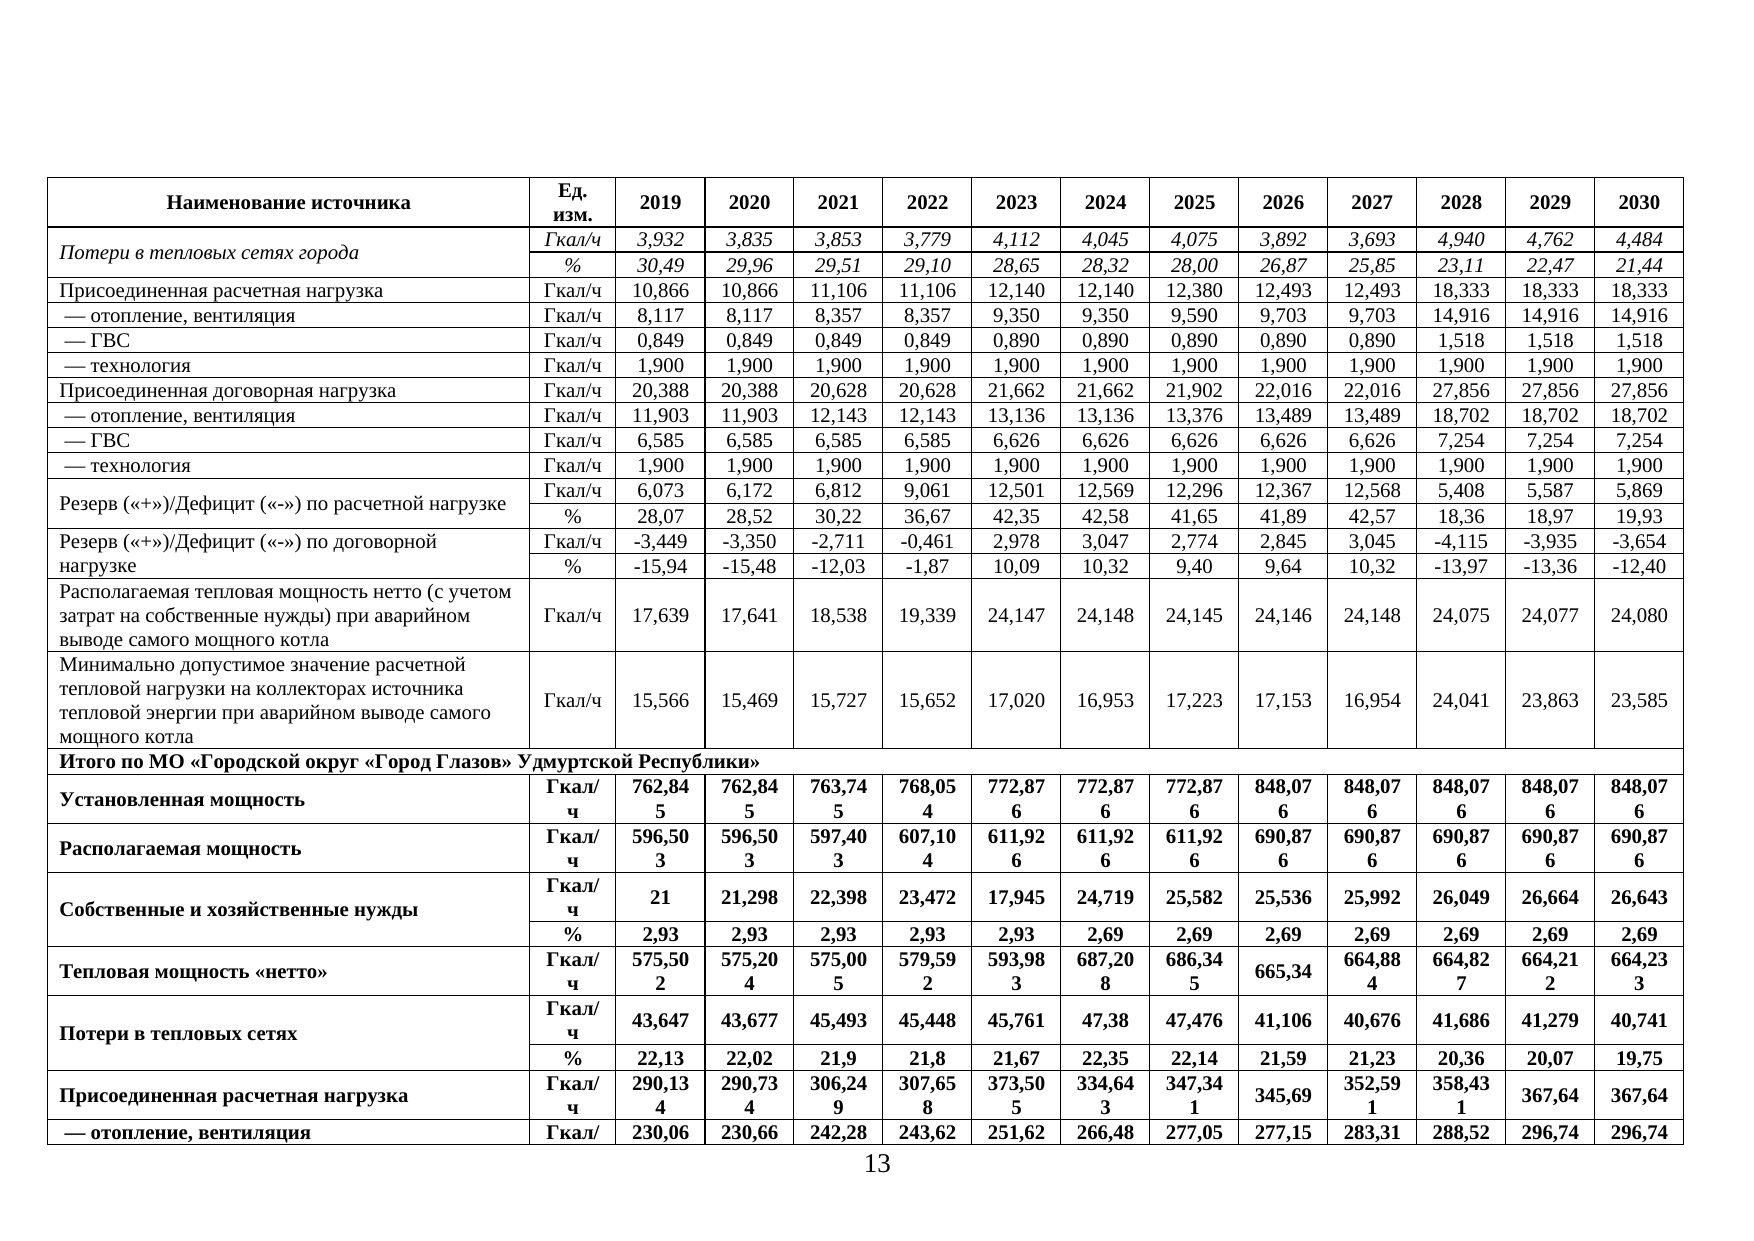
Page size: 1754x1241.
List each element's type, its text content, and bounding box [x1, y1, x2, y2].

table_cell 611,926 [1150, 824, 1238, 872]
table_cell 18,702 [1417, 403, 1505, 427]
table_cell 10,32 [1328, 554, 1416, 578]
table_cell 664,233 [1595, 947, 1683, 995]
table_cell 3,853 [794, 228, 882, 251]
table_cell 9,64 [1239, 554, 1327, 578]
table_cell Гкал/ч [530, 652, 615, 748]
table_cell 2,774 [1150, 529, 1238, 553]
table_header 2022 [883, 178, 971, 226]
table_cell 347,341 [1150, 1071, 1238, 1119]
table_cell 18,333 [1417, 278, 1505, 302]
table_cell -3,654 [1595, 529, 1683, 553]
table_cell 1,900 [883, 353, 971, 377]
table_cell 3,892 [1239, 228, 1327, 251]
table_cell 6,626 [1328, 428, 1416, 452]
table_cell 12,501 [972, 479, 1060, 502]
table_cell Гкал/ч [530, 1120, 615, 1144]
table_cell 1,518 [1506, 328, 1594, 352]
table_cell 20,628 [883, 378, 971, 402]
table_cell 10,866 [616, 278, 704, 302]
table_cell 1,900 [1417, 453, 1505, 477]
table_cell 23,11 [1417, 253, 1505, 277]
table_cell 21,662 [1061, 378, 1149, 402]
table_cell 41,106 [1239, 996, 1327, 1044]
table_cell 0,849 [794, 328, 882, 352]
table_cell Гкал/ч [530, 1071, 615, 1119]
table_cell 12,569 [1061, 479, 1149, 502]
table_cell 12,493 [1328, 278, 1416, 302]
table_cell 47,38 [1061, 996, 1149, 1044]
table_cell 8,117 [616, 303, 704, 327]
table_cell 12,568 [1328, 479, 1416, 502]
table_cell 2,69 [1595, 922, 1683, 946]
table_header Наименование источника [48, 178, 529, 226]
table_cell -15,48 [706, 554, 793, 578]
table_cell Присоединенная расчетная нагрузка [48, 1071, 529, 1119]
table_cell 664,884 [1328, 947, 1416, 995]
table_cell — отопление, вентиляция [48, 1120, 529, 1144]
table_cell Гкал/ч [530, 529, 615, 553]
table_cell — технология [48, 353, 529, 377]
table_cell 2,69 [1328, 922, 1416, 946]
table_cell 21,902 [1150, 378, 1238, 402]
table_cell 7,254 [1417, 428, 1505, 452]
table_cell 26,664 [1506, 873, 1594, 921]
table_cell Гкал/ч [530, 303, 615, 327]
table_cell 43,677 [706, 996, 793, 1044]
table_cell 45,493 [794, 996, 882, 1044]
table_cell 0,849 [706, 328, 793, 352]
table_cell 5,408 [1417, 479, 1505, 502]
table_cell 15,469 [706, 652, 793, 748]
table_cell 690,876 [1595, 824, 1683, 872]
table_cell 18,333 [1506, 278, 1594, 302]
table_cell 358,431 [1417, 1071, 1505, 1119]
table_cell 4,112 [972, 228, 1060, 251]
table_cell 21,8 [883, 1045, 971, 1069]
table_cell 3,779 [883, 228, 971, 251]
table_cell 762,845 [706, 775, 793, 823]
table_cell -2,711 [794, 529, 882, 553]
table_cell % [530, 504, 615, 528]
table_cell 690,876 [1328, 824, 1416, 872]
table_cell 21,23 [1328, 1045, 1416, 1069]
table_cell 0,849 [883, 328, 971, 352]
table_cell 288,524 [1417, 1120, 1505, 1144]
table_cell Гкал/ч [530, 353, 615, 377]
table_cell 17,153 [1239, 652, 1327, 748]
table_cell 18,702 [1595, 403, 1683, 427]
table_cell 611,926 [1061, 824, 1149, 872]
table_cell Гкал/ч [530, 873, 615, 921]
table_cell 0,890 [1150, 328, 1238, 352]
table_cell 6,585 [616, 428, 704, 452]
table_cell 21,662 [972, 378, 1060, 402]
table_cell 41,65 [1150, 504, 1238, 528]
table_cell 11,903 [616, 403, 704, 427]
table_cell 14,916 [1595, 303, 1683, 327]
table_cell 6,626 [972, 428, 1060, 452]
table_cell 10,32 [1061, 554, 1149, 578]
table_header 2030 [1595, 178, 1683, 226]
table_cell 7,254 [1506, 428, 1594, 452]
table_cell 15,566 [616, 652, 704, 748]
table_cell 11,106 [794, 278, 882, 302]
table_cell 373,505 [972, 1071, 1060, 1119]
table_cell 9,061 [883, 479, 971, 502]
table_cell 3,932 [616, 228, 704, 251]
table_cell 611,926 [972, 824, 1060, 872]
table_cell 5,587 [1506, 479, 1594, 502]
table_cell -3,350 [706, 529, 793, 553]
table_cell 19,339 [883, 579, 971, 651]
table_cell 25,85 [1328, 253, 1416, 277]
table_cell — отопление, вентиляция [48, 403, 529, 427]
table_cell 25,992 [1328, 873, 1416, 921]
table_header 2029 [1506, 178, 1594, 226]
table_cell 21,67 [972, 1045, 1060, 1069]
table_cell 2,93 [794, 922, 882, 946]
table_cell 22,14 [1150, 1045, 1238, 1069]
table_cell 664,827 [1417, 947, 1505, 995]
table_cell 1,900 [1328, 453, 1416, 477]
table_cell Гкал/ч [530, 428, 615, 452]
table_cell 26,643 [1595, 873, 1683, 921]
table_cell 6,073 [616, 479, 704, 502]
table_cell 26,87 [1239, 253, 1327, 277]
table_cell 664,212 [1506, 947, 1594, 995]
table_cell Итого по МО «Городской округ «Город Глазов» Удмуртской Республики» [48, 749, 1683, 773]
table_cell 16,953 [1061, 652, 1149, 748]
table_cell 2,69 [1061, 922, 1149, 946]
table_cell 1,900 [794, 453, 882, 477]
table_cell 29,10 [883, 253, 971, 277]
table_cell 11,903 [706, 403, 793, 427]
table_cell 28,00 [1150, 253, 1238, 277]
table_cell 6,585 [706, 428, 793, 452]
table_cell 12,143 [883, 403, 971, 427]
table_cell 1,900 [616, 453, 704, 477]
table_cell 2,69 [1506, 922, 1594, 946]
table_cell -15,94 [616, 554, 704, 578]
table_cell -1,87 [883, 554, 971, 578]
table_cell 367,64 [1595, 1071, 1683, 1119]
table_cell Располагаемая тепловая мощность нетто (с учетом затрат на собственные нужды) при аварийном выводе самого мощного котла [48, 579, 529, 651]
table_cell 27,856 [1506, 378, 1594, 402]
table_cell 0,849 [616, 328, 704, 352]
table_cell 8,357 [794, 303, 882, 327]
table_cell 1,900 [1595, 453, 1683, 477]
table_cell 230,661 [706, 1120, 793, 1144]
table_header 2025 [1150, 178, 1238, 226]
table_cell 41,279 [1506, 996, 1594, 1044]
table_cell 665,34 [1239, 947, 1327, 995]
table_cell 30,49 [616, 253, 704, 277]
table_cell Гкал/ч [530, 228, 615, 251]
table_cell — ГВС [48, 328, 529, 352]
table_cell 12,296 [1150, 479, 1238, 502]
table_cell 9,350 [1061, 303, 1149, 327]
table_cell 283,311 [1328, 1120, 1416, 1144]
table_cell 243,625 [883, 1120, 971, 1144]
table_cell 4,940 [1417, 228, 1505, 251]
table_cell Присоединенная договорная нагрузка [48, 378, 529, 402]
table_cell 2,93 [972, 922, 1060, 946]
table_cell 575,204 [706, 947, 793, 995]
table_cell 367,64 [1506, 1071, 1594, 1119]
table_cell -4,115 [1417, 529, 1505, 553]
table_cell % [530, 253, 615, 277]
table_cell 687,208 [1061, 947, 1149, 995]
table_cell 690,876 [1417, 824, 1505, 872]
table_cell 1,900 [1061, 453, 1149, 477]
table_cell 18,97 [1506, 504, 1594, 528]
table_cell Гкал/ч [530, 453, 615, 477]
table_cell 21,44 [1595, 253, 1683, 277]
table_cell Гкал/ч [530, 328, 615, 352]
table_cell -0,461 [883, 529, 971, 553]
table_cell 13,376 [1150, 403, 1238, 427]
table_cell 1,900 [972, 353, 1060, 377]
table_cell 13,489 [1239, 403, 1327, 427]
table_cell 24,148 [1061, 579, 1149, 651]
table_cell 575,005 [794, 947, 882, 995]
table_cell Присоединенная расчетная нагрузка [48, 278, 529, 302]
table_cell 29,96 [706, 253, 793, 277]
table_cell -12,40 [1595, 554, 1683, 578]
table_cell Гкал/ч [530, 479, 615, 502]
table_cell 17,641 [706, 579, 793, 651]
table_cell 575,502 [616, 947, 704, 995]
table_cell 13,136 [1061, 403, 1149, 427]
table_header 2020 [706, 178, 793, 226]
table_cell 251,627 [972, 1120, 1060, 1144]
table_cell 12,140 [972, 278, 1060, 302]
table_cell 772,876 [1061, 775, 1149, 823]
table_cell -12,03 [794, 554, 882, 578]
table_cell 266,48 [1061, 1120, 1149, 1144]
table_cell 22,016 [1239, 378, 1327, 402]
table_cell 22,016 [1328, 378, 1416, 402]
table_cell 22,02 [706, 1045, 793, 1069]
table_cell 40,676 [1328, 996, 1416, 1044]
table_cell 20,388 [706, 378, 793, 402]
table_cell Потери в тепловых сетях [48, 996, 529, 1069]
table_cell 6,585 [794, 428, 882, 452]
table_cell 19,93 [1595, 504, 1683, 528]
table_cell 690,876 [1506, 824, 1594, 872]
table_cell 307,658 [883, 1071, 971, 1119]
table_cell 10,09 [972, 554, 1060, 578]
table_cell 1,900 [1239, 353, 1327, 377]
table_cell 345,69 [1239, 1071, 1327, 1119]
table_cell 20,628 [794, 378, 882, 402]
table_cell % [530, 922, 615, 946]
table_cell -13,97 [1417, 554, 1505, 578]
table_cell 334,643 [1061, 1071, 1149, 1119]
table_cell 45,761 [972, 996, 1060, 1044]
table_cell 29,51 [794, 253, 882, 277]
table_cell 22,35 [1061, 1045, 1149, 1069]
table_cell — ГВС [48, 428, 529, 452]
table_cell 1,900 [1417, 353, 1505, 377]
table_cell % [530, 554, 615, 578]
table_cell 772,876 [1150, 775, 1238, 823]
table_cell 7,254 [1595, 428, 1683, 452]
table_cell Гкал/ч [530, 579, 615, 651]
table_cell 607,104 [883, 824, 971, 872]
table_cell 18,36 [1417, 504, 1505, 528]
table_cell 10,866 [706, 278, 793, 302]
table_cell 1,900 [616, 353, 704, 377]
table_header 2027 [1328, 178, 1416, 226]
table_cell 24,041 [1417, 652, 1505, 748]
table_cell 2,93 [706, 922, 793, 946]
table_cell 47,476 [1150, 996, 1238, 1044]
table_cell Гкал/ч [530, 824, 615, 872]
table_cell 6,626 [1150, 428, 1238, 452]
table_header 2021 [794, 178, 882, 226]
table_cell 25,582 [1150, 873, 1238, 921]
table_cell 20,07 [1506, 1045, 1594, 1069]
table_cell 597,403 [794, 824, 882, 872]
table_cell 40,741 [1595, 996, 1683, 1044]
table_cell 690,876 [1239, 824, 1327, 872]
table_cell 17,223 [1150, 652, 1238, 748]
table_cell Гкал/ч [530, 996, 615, 1044]
table_cell 296,743 [1595, 1120, 1683, 1144]
table_cell 24,145 [1150, 579, 1238, 651]
table_header 2019 [616, 178, 704, 226]
table_cell 4,484 [1595, 228, 1683, 251]
table_cell 5,869 [1595, 479, 1683, 502]
table_cell 277,056 [1150, 1120, 1238, 1144]
table_cell 42,58 [1061, 504, 1149, 528]
table_cell 21,298 [706, 873, 793, 921]
table_cell 3,047 [1061, 529, 1149, 553]
table_cell — технология [48, 453, 529, 477]
table_cell 20,388 [616, 378, 704, 402]
table_cell 2,69 [1417, 922, 1505, 946]
table_cell 24,148 [1328, 579, 1416, 651]
table_cell 18,333 [1595, 278, 1683, 302]
table_cell 4,762 [1506, 228, 1594, 251]
table_cell 16,954 [1328, 652, 1416, 748]
table_cell Собственные и хозяйственные нужды [48, 873, 529, 946]
table_cell 686,345 [1150, 947, 1238, 995]
table_cell 21 [616, 873, 704, 921]
table_header 2028 [1417, 178, 1505, 226]
table_cell -3,935 [1506, 529, 1594, 553]
table_cell — отопление, вентиляция [48, 303, 529, 327]
table_cell 28,52 [706, 504, 793, 528]
table_cell 30,22 [794, 504, 882, 528]
table_cell 19,75 [1595, 1045, 1683, 1069]
table_cell 17,020 [972, 652, 1060, 748]
table_cell 596,503 [706, 824, 793, 872]
table_cell 6,812 [794, 479, 882, 502]
table_cell 43,647 [616, 996, 704, 1044]
table_cell 0,890 [1328, 328, 1416, 352]
table_cell Минимально допустимое значение расчетной тепловой нагрузки на коллекторах источника тепловой энергии при аварийном выводе самого мощного котла [48, 652, 529, 748]
table_cell 42,57 [1328, 504, 1416, 528]
table_cell 763,745 [794, 775, 882, 823]
table_cell 242,285 [794, 1120, 882, 1144]
table_cell 9,703 [1328, 303, 1416, 327]
table_cell 1,900 [1239, 453, 1327, 477]
table_cell Гкал/ч [530, 278, 615, 302]
table_cell 27,856 [1595, 378, 1683, 402]
table_cell 14,916 [1417, 303, 1505, 327]
table_cell 772,876 [972, 775, 1060, 823]
table_cell 24,147 [972, 579, 1060, 651]
table_cell -13,36 [1506, 554, 1594, 578]
table_cell 768,054 [883, 775, 971, 823]
table_cell 2,69 [1239, 922, 1327, 946]
table_cell 15,652 [883, 652, 971, 748]
table_cell 596,503 [616, 824, 704, 872]
table_cell Гкал/ч [530, 403, 615, 427]
table_cell 11,106 [883, 278, 971, 302]
table_cell 6,626 [1239, 428, 1327, 452]
table_cell 1,900 [1150, 453, 1238, 477]
table_cell Тепловая мощность «нетто» [48, 947, 529, 995]
table_cell Установленная мощность [48, 775, 529, 823]
table_cell 2,69 [1150, 922, 1238, 946]
table_header 2023 [972, 178, 1060, 226]
table_cell 9,350 [972, 303, 1060, 327]
table_cell 1,900 [972, 453, 1060, 477]
table_cell 762,845 [616, 775, 704, 823]
table_cell 41,686 [1417, 996, 1505, 1044]
table_cell 12,367 [1239, 479, 1327, 502]
table_cell 306,249 [794, 1071, 882, 1119]
table_cell 3,835 [706, 228, 793, 251]
table_cell 0,890 [972, 328, 1060, 352]
table_cell Располагаемая мощность [48, 824, 529, 872]
table_cell 18,702 [1506, 403, 1594, 427]
table_cell 290,134 [616, 1071, 704, 1119]
table_cell 28,32 [1061, 253, 1149, 277]
table_cell 41,89 [1239, 504, 1327, 528]
table_cell 352,591 [1328, 1071, 1416, 1119]
table_cell 36,67 [883, 504, 971, 528]
table_cell 13,489 [1328, 403, 1416, 427]
table_cell 22,13 [616, 1045, 704, 1069]
table_cell 593,983 [972, 947, 1060, 995]
table_cell 8,117 [706, 303, 793, 327]
table_cell 4,045 [1061, 228, 1149, 251]
table_cell 2,845 [1239, 529, 1327, 553]
table_cell 0,890 [1061, 328, 1149, 352]
table_cell 18,538 [794, 579, 882, 651]
table_cell 848,076 [1506, 775, 1594, 823]
table_cell 0,890 [1239, 328, 1327, 352]
table_cell 25,536 [1239, 873, 1327, 921]
table_cell 24,077 [1506, 579, 1594, 651]
table_header 2024 [1061, 178, 1149, 226]
table_cell 24,719 [1061, 873, 1149, 921]
table_cell 20,36 [1417, 1045, 1505, 1069]
table_cell 579,592 [883, 947, 971, 995]
table_cell 1,900 [794, 353, 882, 377]
table_cell 15,727 [794, 652, 882, 748]
table_cell 28,07 [616, 504, 704, 528]
table_cell 9,590 [1150, 303, 1238, 327]
table_cell 3,693 [1328, 228, 1416, 251]
table_cell 1,518 [1417, 328, 1505, 352]
table_cell 1,900 [1328, 353, 1416, 377]
table_cell 3,045 [1328, 529, 1416, 553]
table_cell 21,9 [794, 1045, 882, 1069]
table_cell 45,448 [883, 996, 971, 1044]
table_cell 848,076 [1417, 775, 1505, 823]
table_cell Гкал/ч [530, 775, 615, 823]
table_cell 2,93 [616, 922, 704, 946]
table_cell 6,585 [883, 428, 971, 452]
table_cell 1,900 [1506, 353, 1594, 377]
table_cell 17,639 [616, 579, 704, 651]
table_cell 12,143 [794, 403, 882, 427]
table_cell Потери в тепловых сетях города [48, 228, 529, 277]
table_cell 12,493 [1239, 278, 1327, 302]
table_cell 27,856 [1417, 378, 1505, 402]
table_cell -3,449 [616, 529, 704, 553]
table_cell Гкал/ч [530, 378, 615, 402]
table_header Ед. изм. [530, 178, 615, 226]
table_cell 1,900 [1595, 353, 1683, 377]
table_cell 1,900 [1506, 453, 1594, 477]
table_cell 22,47 [1506, 253, 1594, 277]
table_cell 290,734 [706, 1071, 793, 1119]
table_cell % [530, 1045, 615, 1069]
table_cell 14,916 [1506, 303, 1594, 327]
table_cell 12,380 [1150, 278, 1238, 302]
table_cell 9,40 [1150, 554, 1238, 578]
table_cell 42,35 [972, 504, 1060, 528]
table_cell 21,59 [1239, 1045, 1327, 1069]
table_cell 23,863 [1506, 652, 1594, 748]
table_cell 1,900 [883, 453, 971, 477]
table_cell 848,076 [1595, 775, 1683, 823]
table_cell 6,626 [1061, 428, 1149, 452]
table_cell 4,075 [1150, 228, 1238, 251]
table_cell 12,140 [1061, 278, 1149, 302]
table_cell 848,076 [1239, 775, 1327, 823]
table_cell 26,049 [1417, 873, 1505, 921]
table_cell 1,518 [1595, 328, 1683, 352]
table_cell 1,900 [706, 453, 793, 477]
table_cell 8,357 [883, 303, 971, 327]
table_cell 2,93 [883, 922, 971, 946]
table_cell 2,978 [972, 529, 1060, 553]
table_cell 230,068 [616, 1120, 704, 1144]
table_cell 24,075 [1417, 579, 1505, 651]
table_cell 9,703 [1239, 303, 1327, 327]
table_cell 28,65 [972, 253, 1060, 277]
table_cell 24,146 [1239, 579, 1327, 651]
table_cell 296,743 [1506, 1120, 1594, 1144]
table_cell Гкал/ч [530, 947, 615, 995]
table_cell 24,080 [1595, 579, 1683, 651]
table_cell 1,900 [1150, 353, 1238, 377]
table_cell Резерв («+»)/Дефицит («-») по расчетной нагрузке [48, 479, 529, 528]
table_cell 277,156 [1239, 1120, 1327, 1144]
table_cell 22,398 [794, 873, 882, 921]
table_cell 23,585 [1595, 652, 1683, 748]
table_cell 848,076 [1328, 775, 1416, 823]
table_cell 17,945 [972, 873, 1060, 921]
table_header 2026 [1239, 178, 1327, 226]
table_cell 23,472 [883, 873, 971, 921]
table_cell 13,136 [972, 403, 1060, 427]
table_cell 6,172 [706, 479, 793, 502]
table_cell 1,900 [1061, 353, 1149, 377]
table_cell 1,900 [706, 353, 793, 377]
table_cell Резерв («+»)/Дефицит («-») по договорной нагрузке [48, 529, 529, 578]
